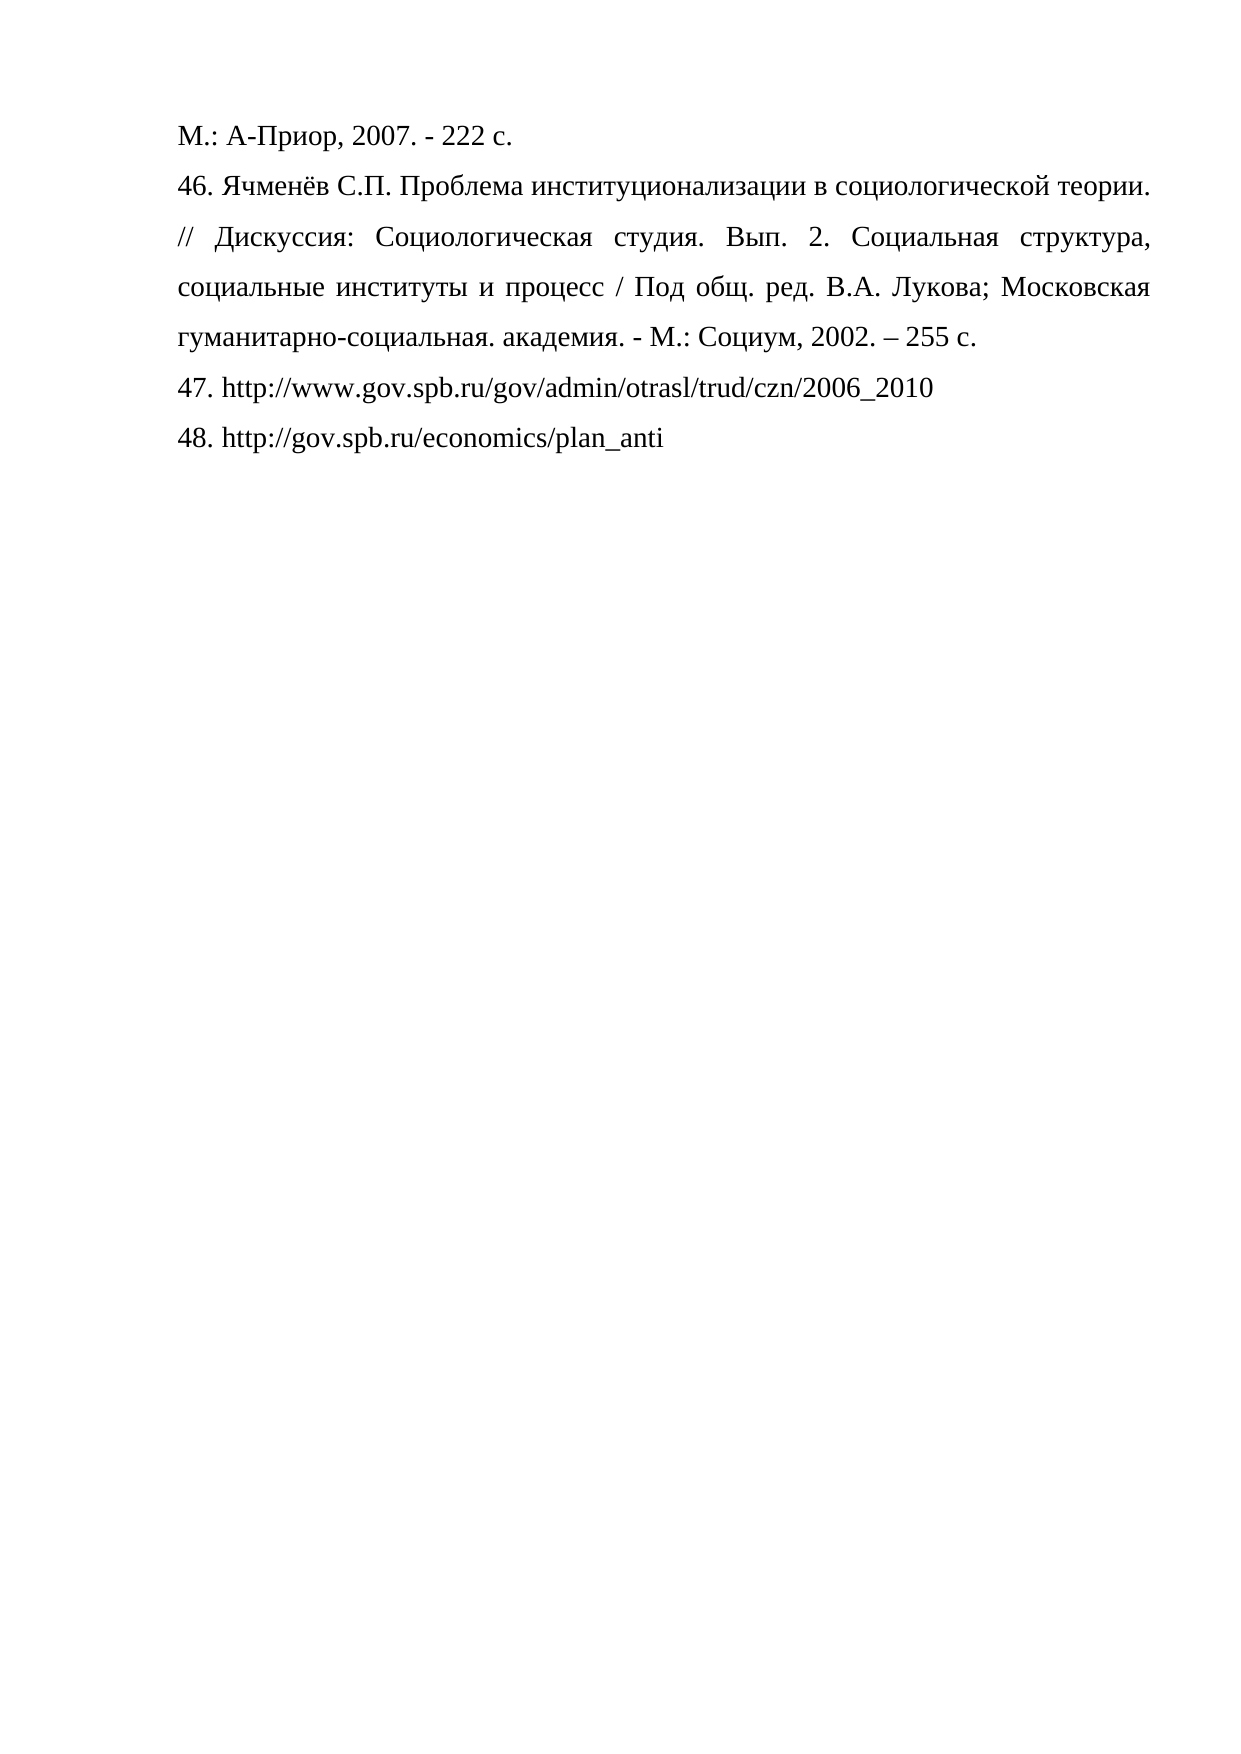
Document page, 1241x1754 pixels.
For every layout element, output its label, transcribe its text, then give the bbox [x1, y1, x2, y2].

list Ячменёв С.П. Проблема институционализации в социологической теории. // Дискуссия: Социологическая студия. Вып. 2. Социальная структура, социальные институты и процесс / Под общ. ред. В.А. Лукова; Московская гуманитарно-социальная. академия. - М.: Социум, 2002. – 255 с. [177, 168, 1152, 353]
list http://gov.spb.ru/economics/plan_anti [177, 420, 1152, 453]
list http://www.gov.spb.ru/gov/admin/otrasl/trud/czn/2006_2010 [177, 370, 1152, 403]
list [177, 118, 1152, 152]
